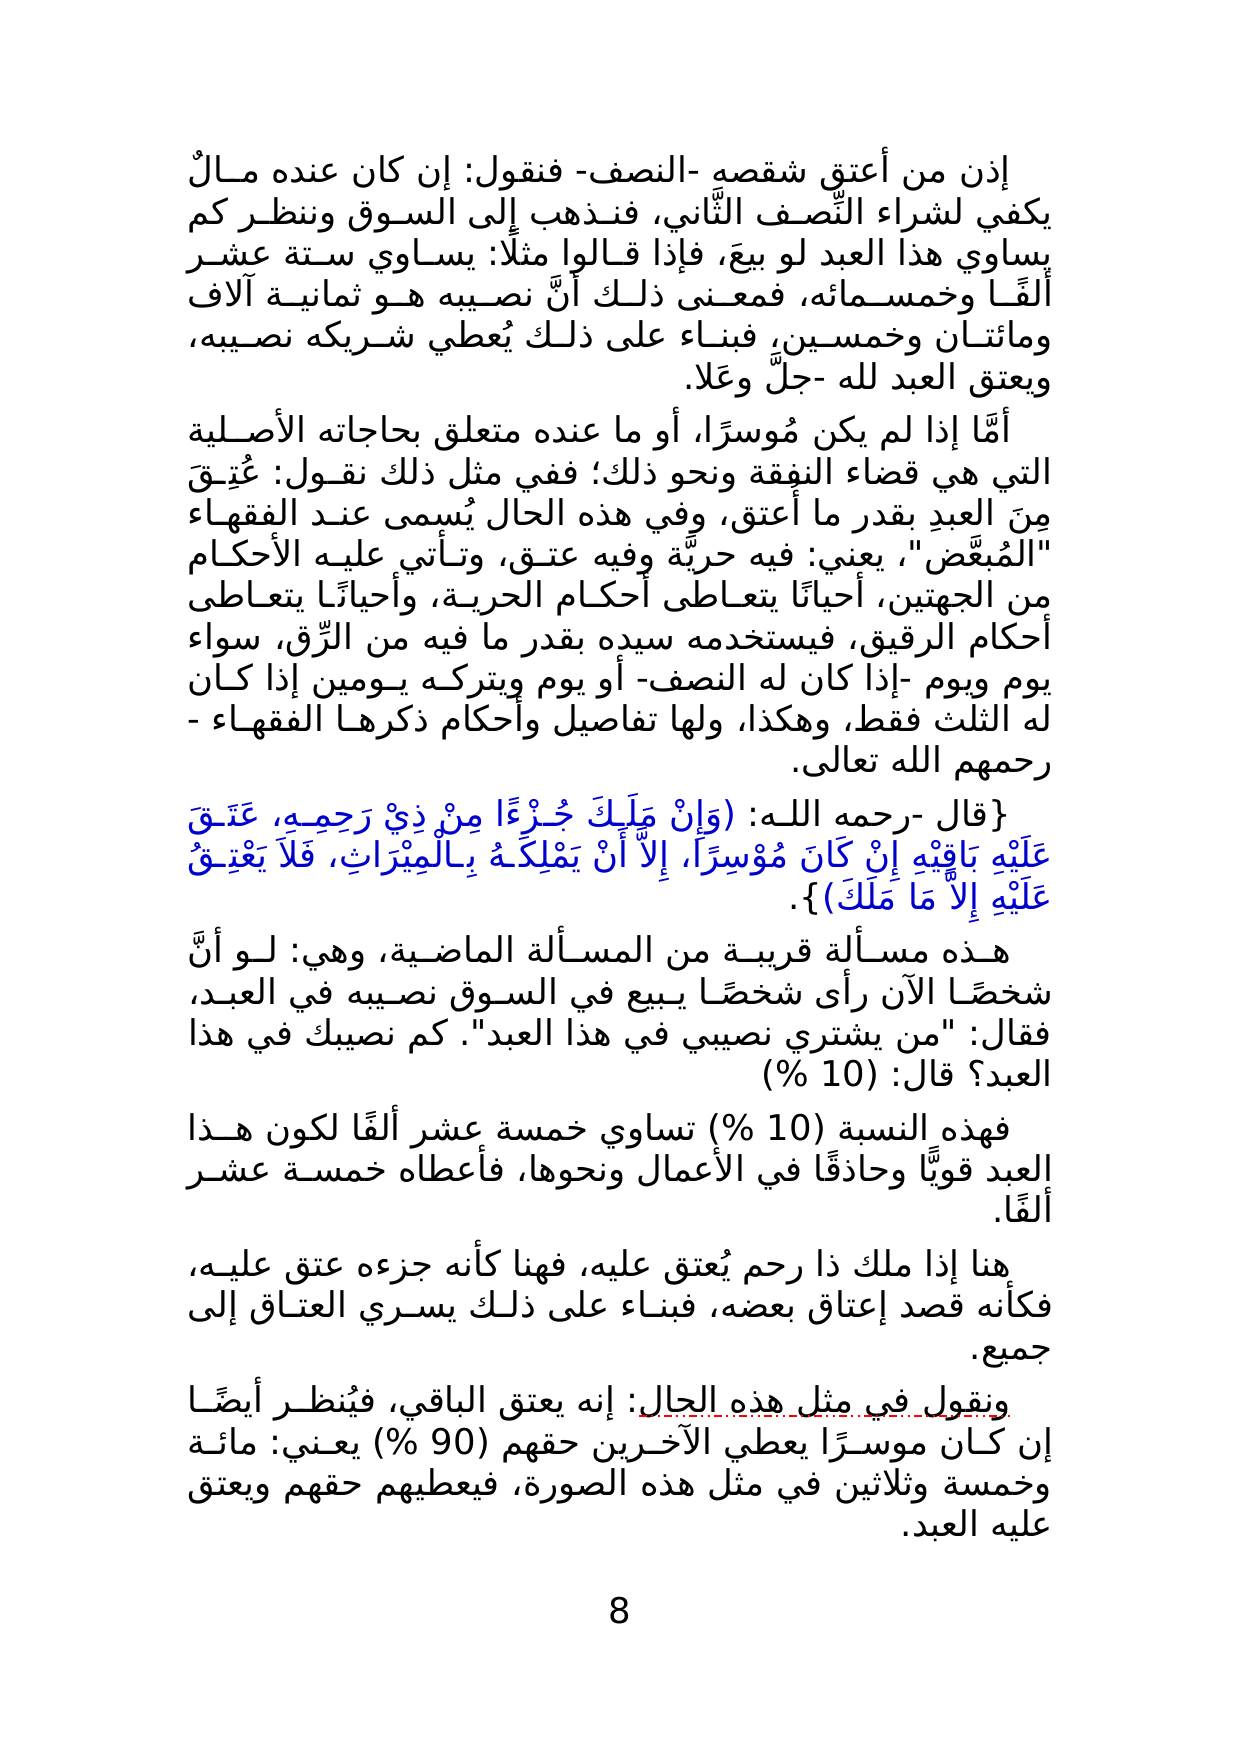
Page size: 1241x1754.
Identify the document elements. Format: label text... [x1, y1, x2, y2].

text هنا إذا ملك ذا رحم يُعتق عليه، فهنا كأنه جزءه عتق عليه، فكأنه قصد إعتاق بعضه، فبناء على ذلك يسري العتاق إلى جميع. [187, 1244, 1053, 1367]
text أمَّا إذا لم يكن مُوسرًا، أو ما عنده متعلق بحاجاته الأصلية التي هي قضاء النفقة ونحو ذلك؛ ففي مثل ذلك نقول: عُتِقَ مِنَ العبدِ بقدر ما أُعتق، وفي هذه الحال يُسمى عند الفقهاء "المُبعَّض"، يعني: فيه حريَّة وفيه عتق، وتأتي عليه الأحكام من الجهتين، أحيانًا يتعاطى أحكام الحرية، وأحيانًا يتعاطى أحكام الرقيق، فيستخدمه سيده بقدر ما فيه من الرِّق، سواء يوم ويوم -إذا كان له النصف- أو يوم ويتركه يومين إذا كان له الثلث فقط، وهكذا، ولها تفاصيل وأحكام ذكرها الفقهاء -رحمهم الله تعالى. [187, 410, 1053, 781]
text إذن من أعتق شقصه -النصف- فنقول: إن كان عنده مالٌ يكفي لشراء النِّصف الثَّاني، فنذهب إلى السوق وننظر كم يساوي هذا العبد لو بيعَ، فإذا قالوا مثلًا: يساوي ستة عشر ألفًا وخمسمائه، فمعنى ذلك أنَّ نصيبه هو ثمانية آلاف ومائتان وخمسين، فبناء على ذلك يُعطي شريكه نصيبه، ويعتق العبد لله -جلَّ وعَلا. [187, 150, 1053, 397]
text فهذه النسبة (10 %) تساوي خمسة عشر ألفًا لكون هذا العبد قويًّا وحاذقًا في الأعمال ونحوها، فأعطاه خمسة عشر ألفًا. [187, 1107, 1053, 1231]
text {قال -رحمه الله: (وَإِنْ مَلَكَ جُزْءًا مِنْ ذِيْ رَحِمِهِ، عَتَقَ عَلَيْهِ بَاقِيْهِ إِنْ كَانَ مُوْسِرًا، إِلاَّ أَنْ يَمْلِكَهُ بِالْمِيْرَاثِ، فَلاَ يَعْتِقُ عَلَيْهِ إِلاَّ مَا مَلَكَ)}. [187, 794, 1053, 917]
text هذه مسألة قريبة من المسألة الماضية، وهي: لو أنَّ شخصًا الآن رأى شخصًا يبيع في السوق نصيبه في العبد، فقال: "من يشتري نصيبي في هذا العبد". كم نصيبك في هذا العبد؟ قال: (10 %) [187, 930, 1053, 1095]
text ونقول في مثل هذه الحال: إنه يعتق الباقي، فيُنظر أيضًا إن كان موسرًا يعطي الآخرين حقهم (90 %) يعني: مائة وخمسة وثلاثين في مثل هذه الصورة، فيعطيهم حقهم ويعتق عليه العبد. [187, 1380, 1053, 1545]
